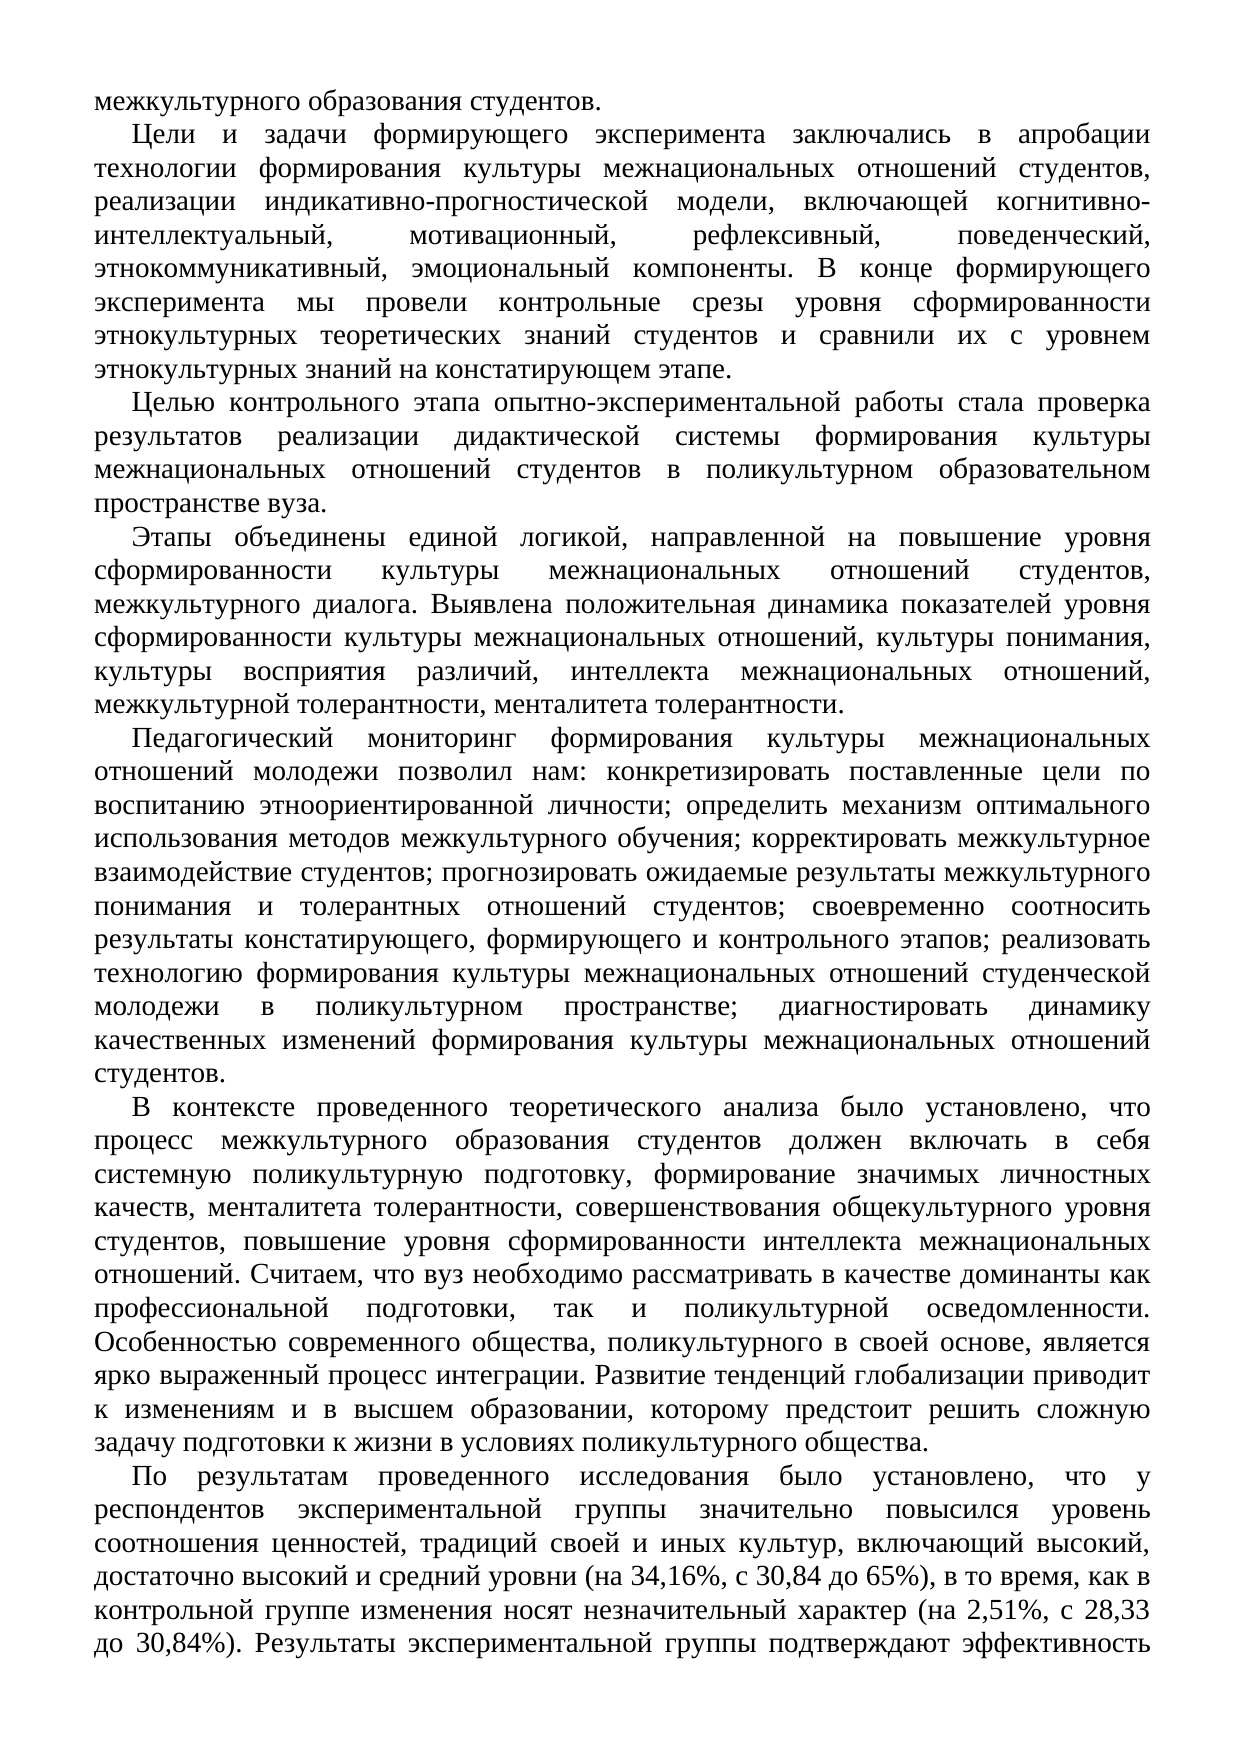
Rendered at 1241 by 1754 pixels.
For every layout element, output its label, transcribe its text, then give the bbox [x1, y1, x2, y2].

text Педагогический мониторинг формирования культуры межнациональных отношений молодежи позволил нам: конкретизировать поставленные цели по воспитанию этноориентированной личности; определить механизм оптимального использования методов межкультурного обучения; корректировать межкультурное взаимодействие студентов; прогнозировать ожидаемые результаты межкультурного понимания и толерантных отношений студентов; своевременно соотносить результаты констатирующего, формирующего и контрольного этапов; реализовать технологию формирования культуры межнациональных отношений студенческой молодежи в поликультурном пространстве; диагностировать динамику качественных изменений формирования культуры межнациональных отношений студентов. [94, 720, 1152, 1089]
text Целью контрольного этапа опытно-экспериментальной работы стала проверка результатов реализации дидактической системы формирования культуры межнациональных отношений студентов в поликультурном образовательном пространстве вуза. [94, 384, 1152, 519]
text Этапы объединены единой логикой, направленной на повышение уровня сформированности культуры межнациональных отношений студентов, межкультурного диалога. Выявлена положительная динамика показателей уровня сформированности культуры межнациональных отношений, культуры понимания, культуры восприятия различий, интеллекта межнациональных отношений, межкультурной толерантности, менталитета толерантности. [94, 519, 1152, 720]
text Цели и задачи формирующего эксперимента заключались в апробации технологии формирования культуры межнациональных отношений студентов, реализации индикативно-прогностической модели, включающей когнитивно-интеллектуальный, мотивационный, рефлексивный, поведенческий, этнокоммуникативный, эмоциональный компоненты. В конце формирующего эксперимента мы провели контрольные срезы уровня сформированности этнокультурных теоретических знаний студентов и сравнили их с уровнем этнокультурных знаний на констатирующем этапе. [94, 116, 1152, 384]
text В контексте проведенного теоретического анализа было установлено, что процесс межкультурного образования студентов должен включать в себя системную поликультурную подготовку, формирование значимых личностных качеств, менталитета толерантности, совершенствования общекультурного уровня студентов, повышение уровня сформированности интеллекта межнациональных отношений. Считаем, что вуз необходимо рассматривать в качестве доминанты как профессиональной подготовки, так и поликультурной осведомленности. Особенностью современного общества, поликультурного в своей основе, является ярко выраженный процесс интеграции. Развитие тенденций глобализации приводит к изменениям и в высшем образовании, которому предстоит решить сложную задачу подготовки к жизни в условиях поликультурного общества. [94, 1089, 1152, 1458]
